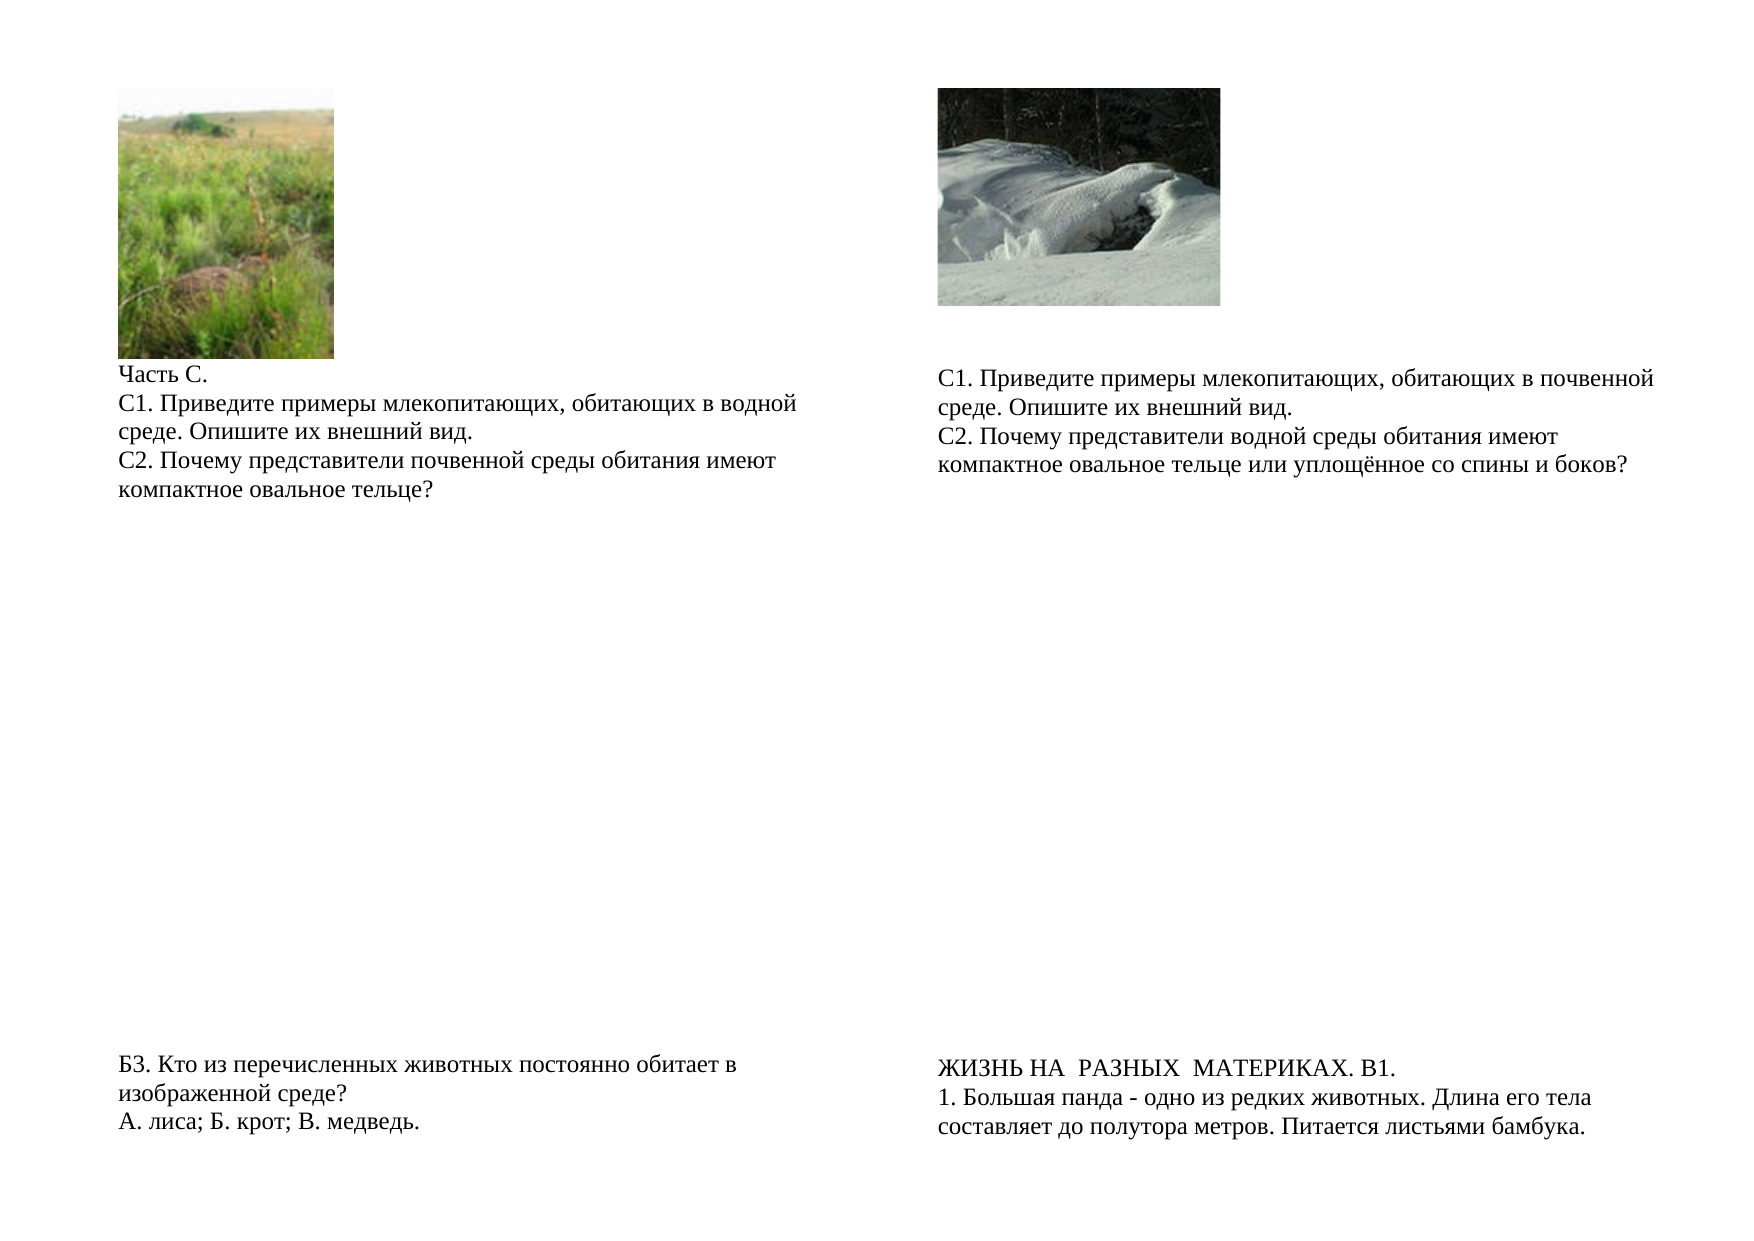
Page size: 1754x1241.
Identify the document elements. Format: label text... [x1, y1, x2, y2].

text С1. Приведите примеры млекопитающих, обитающих в водной среде. Опишите их внешний вид. [118, 388, 864, 445]
text С1. Приведите примеры млекопитающих, обитающих в почвенной среде. Опишите их внешний вид. [938, 363, 1683, 421]
text С2. Почему представители почвенной среды обитания имеют компактное овальное тельце? [118, 445, 864, 503]
text А. лиса; Б. крот; В. медведь. [118, 1106, 864, 1135]
picture [118, 88, 334, 359]
text 1. Большая панда - одно из редких животных. Длина его тела составляет до полутора метров. Питается листьями бамбука. [938, 1082, 1683, 1139]
text ЖИЗНЬ НА РАЗНЫХ МАТЕРИКАХ. В1. [938, 1053, 1683, 1082]
text Часть С. [118, 359, 864, 388]
text С2. Почему представители водной среды обитания имеют компактное овальное тельце или уплощённое со спины и боков? [938, 421, 1683, 478]
picture [937, 88, 1221, 306]
text Б3. Кто из перечисленных животных постоянно обитает в изображенной среде? [118, 1049, 864, 1106]
